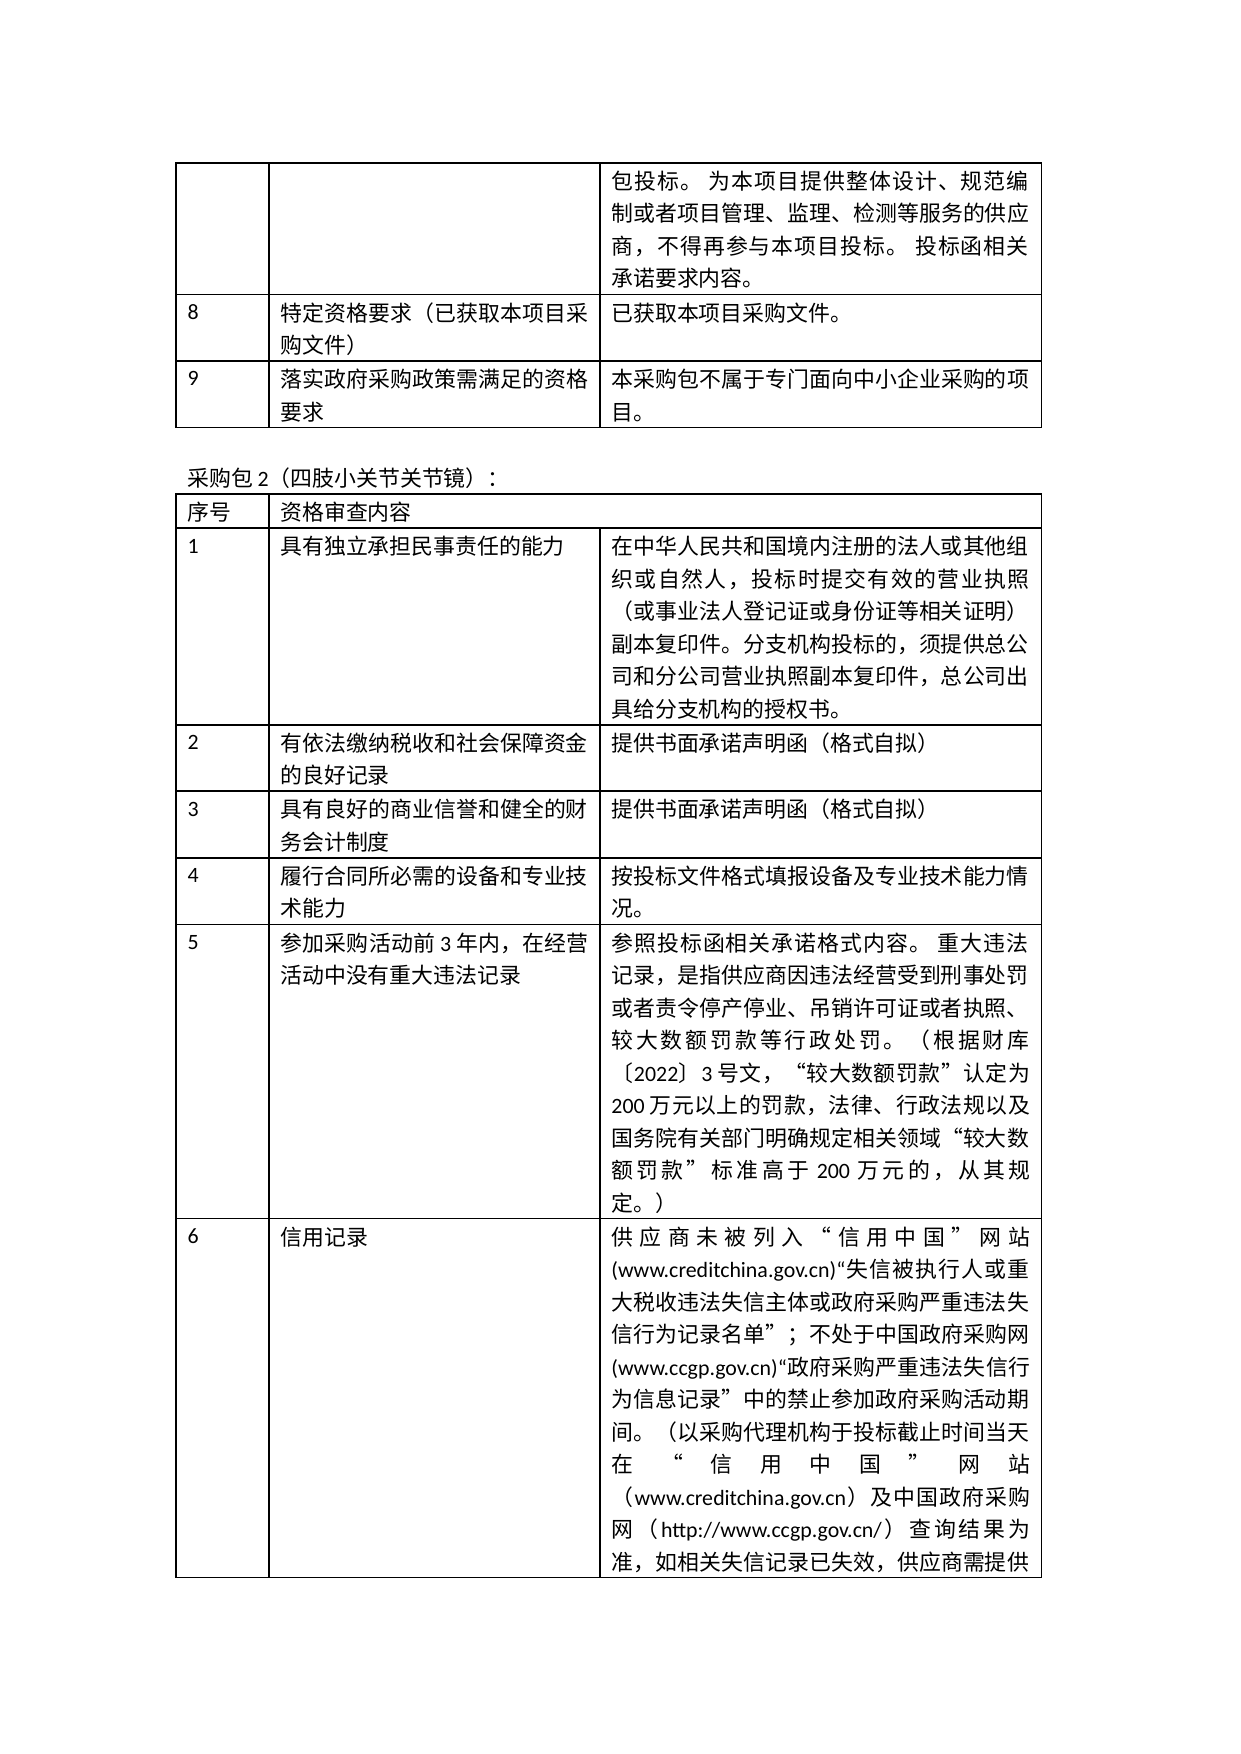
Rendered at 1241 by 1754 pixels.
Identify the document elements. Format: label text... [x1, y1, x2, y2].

table_header 资格审查内容 [270, 495, 1041, 527]
table_cell 1 [177, 529, 268, 724]
table_cell 7 [177, 164, 268, 293]
table_cell 具有良好的商业信誉和健全的财务会计制度 [270, 792, 599, 857]
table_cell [601, 164, 1041, 293]
table_cell 已获取本项目采购文件。 [601, 295, 1041, 360]
table_cell 4 [177, 859, 268, 923]
table_cell 在中华人民共和国境内注册的法人或其他组织或自然人，投标时提交有效的营业执照（或事业法人登记证或身份证等相关证明）副本复印件。分支机构投标的，须提供总公司和分公司营业执照副本复印件，总公司出具给分支机构的授权书。 [601, 529, 1041, 724]
table_cell 按投标文件格式填报设备及专业技术能力情况。 [601, 859, 1041, 923]
table_cell 8 [177, 295, 268, 360]
table_cell 9 [177, 362, 268, 427]
table_cell 参加采购活动前3年内，在经营活动中没有重大违法记录 [270, 925, 599, 1218]
table_header 序号 [177, 495, 268, 527]
table_cell 信用记录 [270, 1219, 599, 1577]
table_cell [270, 164, 599, 293]
text 采购包2（四肢小关节关节镜）： [187, 461, 1053, 493]
table_cell 提供书面承诺声明函（格式自拟） [601, 726, 1041, 790]
table_cell 参照投标函相关承诺格式内容。 重大违法记录，是指供应商因违法经营受到刑事处罚或者责令停产停业、吊销许可证或者执照、较大数额罚款等行政处罚。（根据财库〔2022〕3号文，“较大数额罚款”认定为200万元以上的罚款，法律、行政法规以及国务院有关部门明确规定相关领域“较大数额罚款”标准高于200万元的，从其规定。） [601, 925, 1041, 1218]
table_cell 履行合同所必需的设备和专业技术能力 [270, 859, 599, 923]
table_cell 落实政府采购政策需满足的资格要求 [270, 362, 599, 427]
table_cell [601, 1219, 1041, 1577]
table_cell 2 [177, 726, 268, 790]
table_cell 5 [177, 925, 268, 1218]
table_cell 本采购包不属于专门面向中小企业采购的项目。 [601, 362, 1041, 427]
table_cell 有依法缴纳税收和社会保障资金的良好记录 [270, 726, 599, 790]
table_cell 6 [177, 1219, 268, 1577]
table_cell 特定资格要求（已获取本项目采购文件） [270, 295, 599, 360]
table_cell 3 [177, 792, 268, 857]
table_cell 具有独立承担民事责任的能力 [270, 529, 599, 724]
table_cell 提供书面承诺声明函（格式自拟） [601, 792, 1041, 857]
